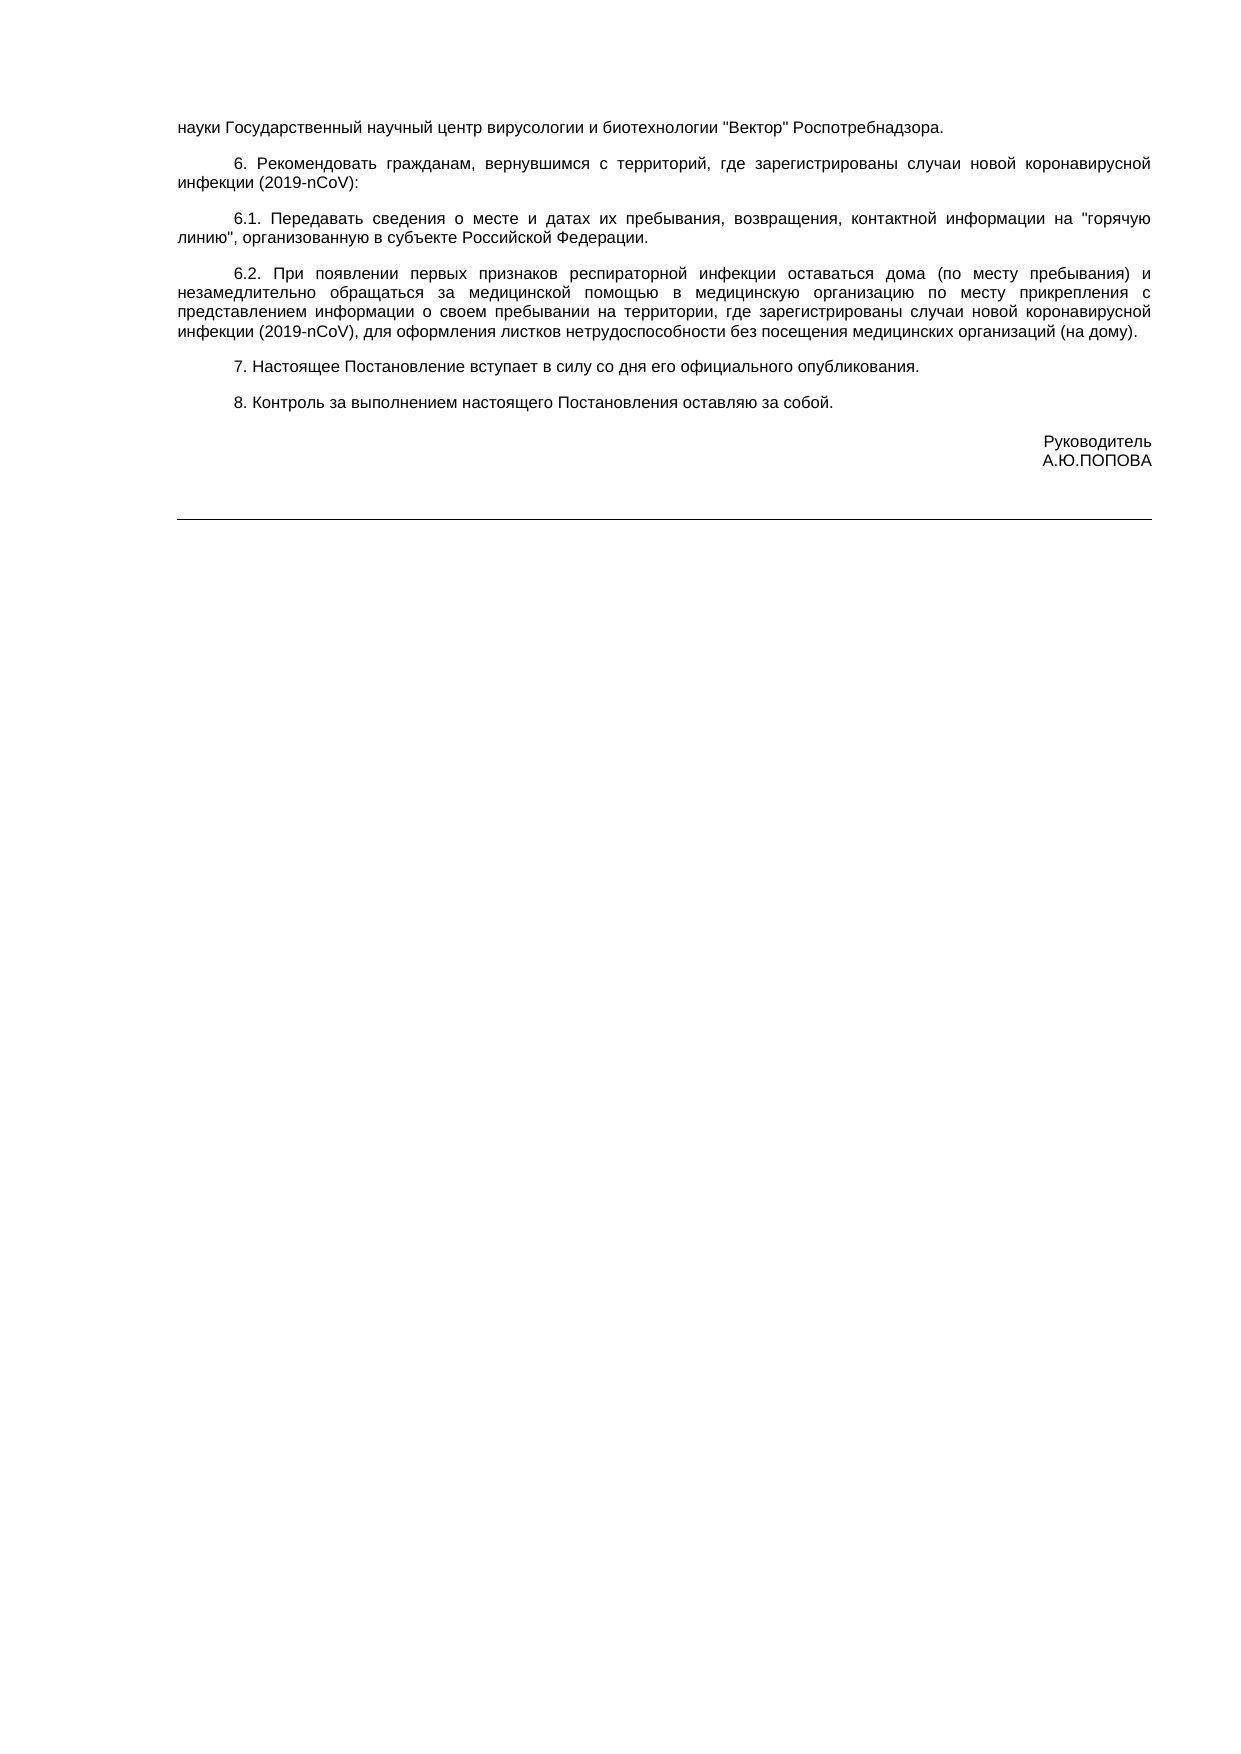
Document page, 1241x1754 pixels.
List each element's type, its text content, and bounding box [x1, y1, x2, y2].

text А.Ю.ПОПОВА [177, 451, 1152, 470]
text 6.2. При появлении первых признаков респираторной инфекции оставаться дома (по месту пребывания) и незамедлительно обращаться за медицинской помощью в медицинскую организацию по месту прикрепления с представлением информации о своем пребывании на территории, где зарегистрированы случаи новой коронавирусной инфекции (2019-nCoV), для оформления листков нетрудоспособности без посещения медицинских организаций (на дому). [177, 264, 1152, 341]
text 8. Контроль за выполнением настоящего Постановления оставляю за собой. [177, 393, 1152, 412]
text 6. Рекомендовать гражданам, вернувшимся с территорий, где зарегистрированы случаи новой коронавирусной инфекции (2019-nCoV): [177, 154, 1152, 192]
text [177, 118, 1152, 137]
text 7. Настоящее Постановление вступает в силу со дня его официального опубликования. [177, 357, 1152, 376]
text Руководитель [177, 431, 1152, 451]
text 6.1. Передавать сведения о месте и датах их пребывания, возвращения, контактной информации на "горячую линию", организованную в субъекте Российской Федерации. [177, 209, 1152, 247]
